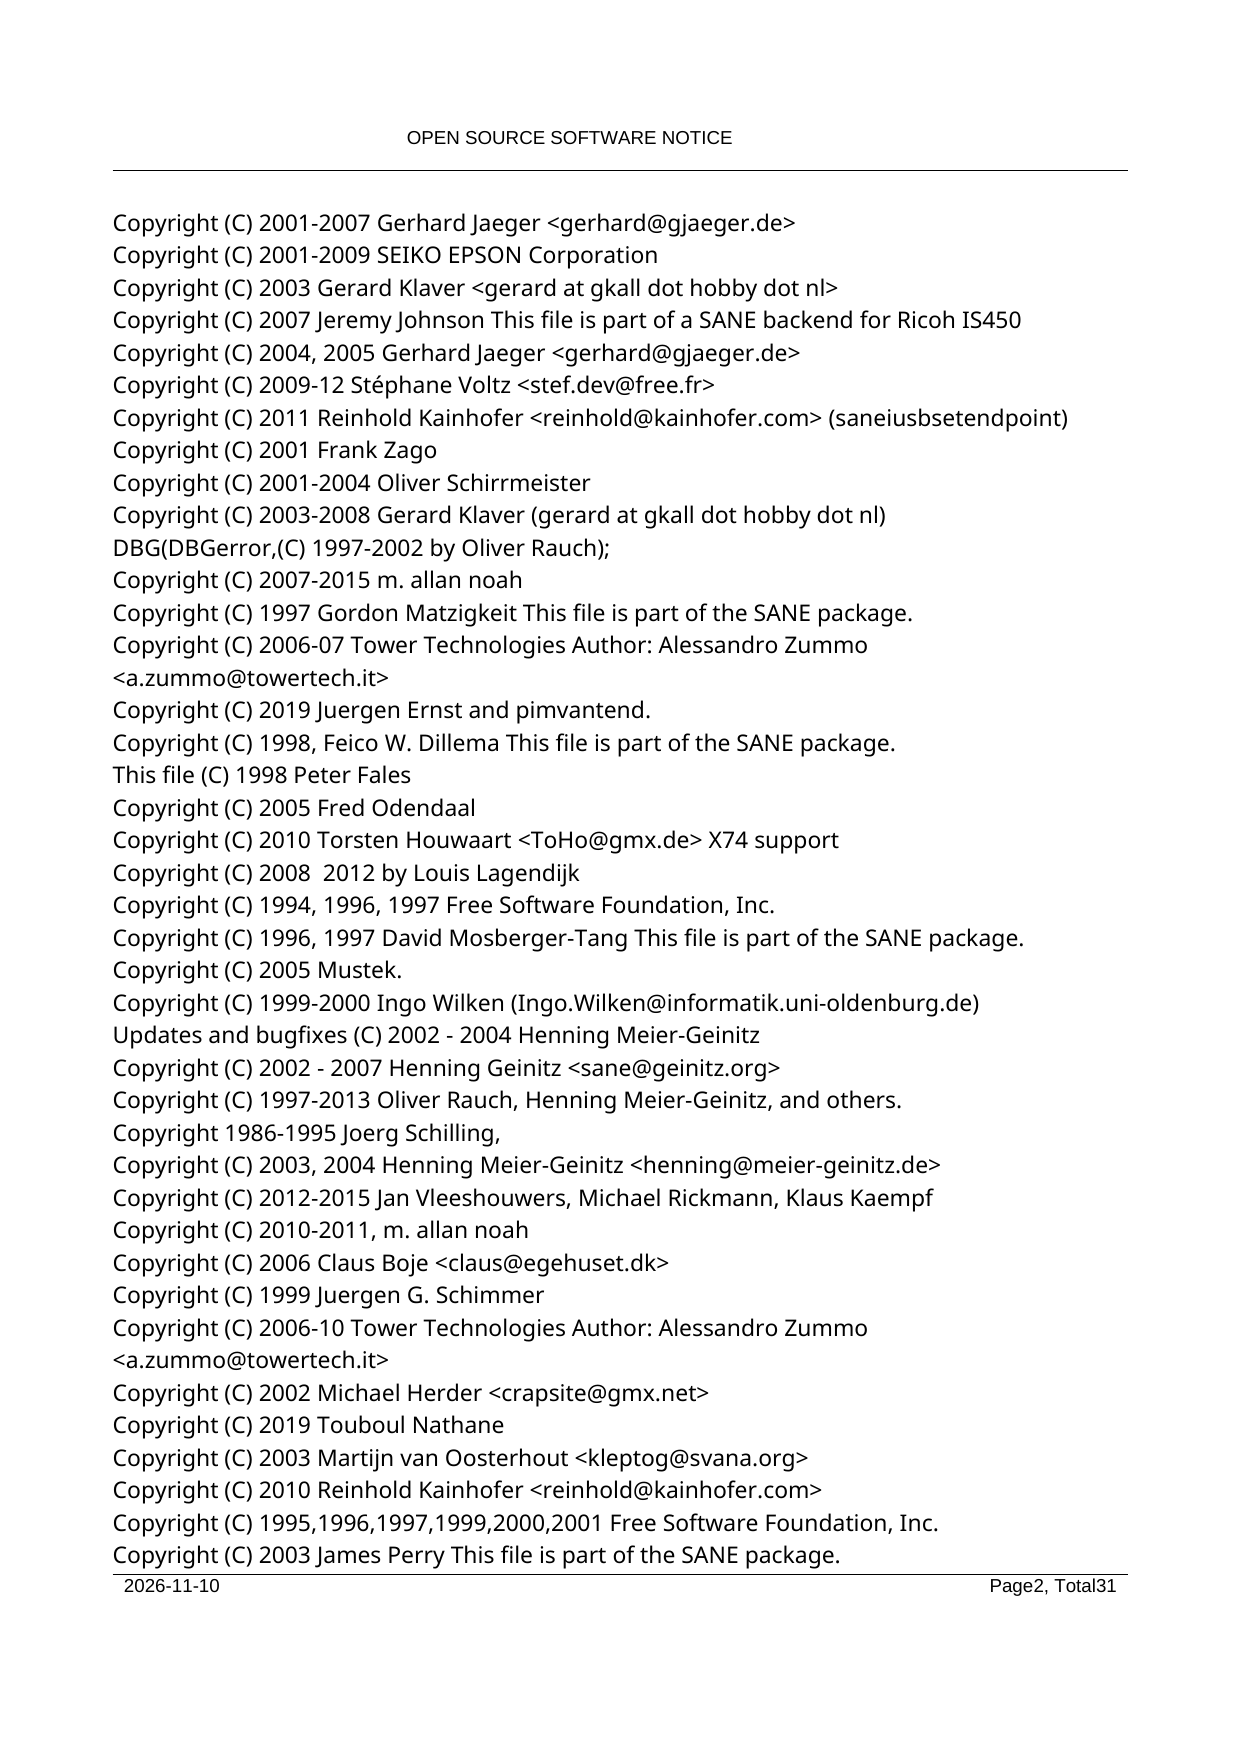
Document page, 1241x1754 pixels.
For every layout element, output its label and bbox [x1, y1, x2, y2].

text [112, 206, 1128, 1571]
